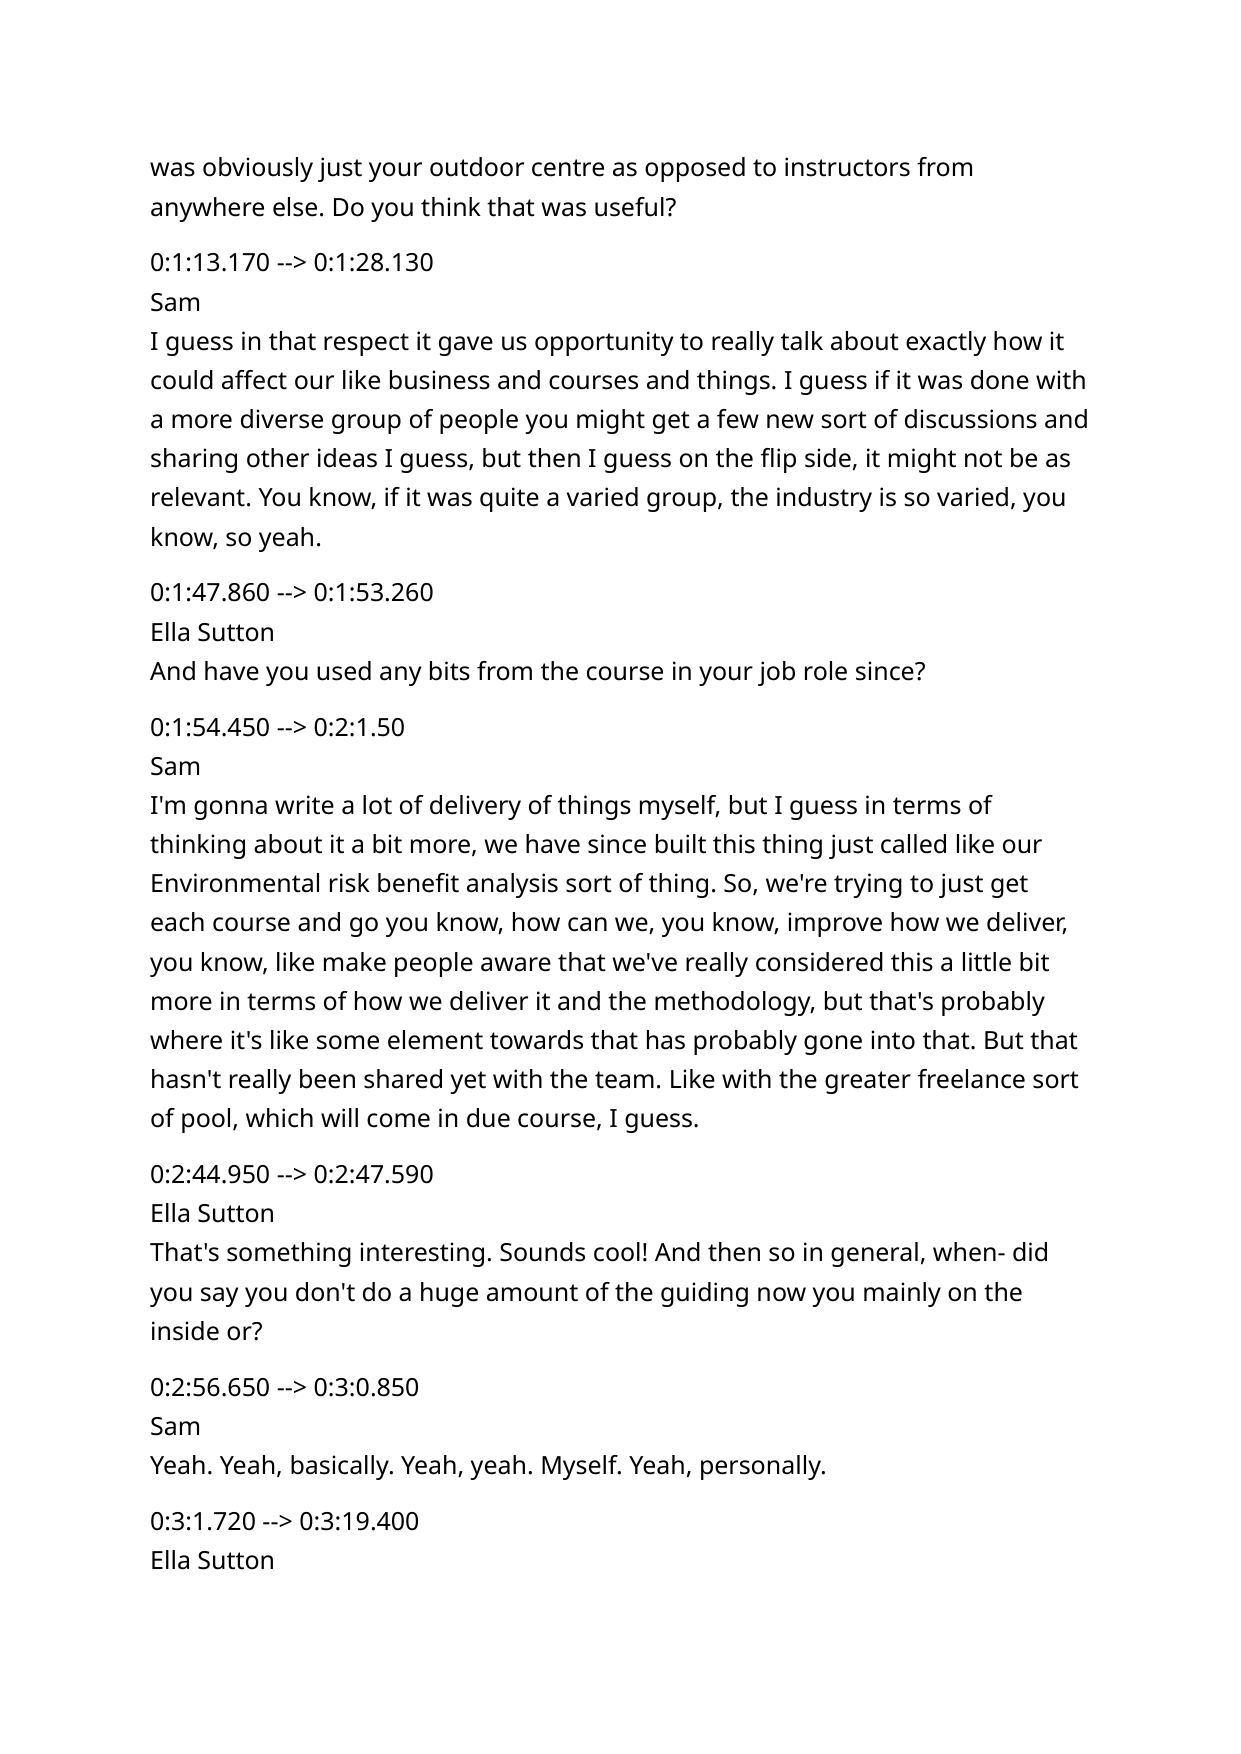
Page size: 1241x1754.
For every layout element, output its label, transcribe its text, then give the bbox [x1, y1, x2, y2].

text 0:2:44.950 --> 0:2:47.590 Ella Sutton That's something interesting. Sounds cool! And then so in general, when- did you say you don't do a huge amount of the guiding now you mainly on the inside or? [150, 1157, 1090, 1347]
text 0:1:13.170 --> 0:1:28.130 Sam I guess in that respect it gave us opportunity to really talk about exactly how it could affect our like business and courses and things. I guess if it was done with a more diverse group of people you might get a few new sort of discussions and sharing other ideas I guess, but then I guess on the flip side, it might not be as relevant. You know, if it was quite a varied group, the industry is so varied, you know, so yeah. [150, 245, 1090, 553]
text 0:1:54.450 --> 0:2:1.50 Sam I'm gonna write a lot of delivery of things myself, but I guess in terms of thinking about it a bit more, we have since built this thing just called like our Environmental risk benefit analysis sort of thing. So, we're trying to just get each course and go you know, how can we, you know, improve how we deliver, you know, like make people aware that we've really considered this a little bit more in terms of how we deliver it and the methodology, but that's probably where it's like some element towards that has probably gone into that. But that hasn't really been shared yet with the team. Like with the greater freelance sort of pool, which will come in due course, I guess. [150, 709, 1090, 1135]
text 0:2:56.650 --> 0:3:0.850 Sam Yeah. Yeah, basically. Yeah, yeah. Myself. Yeah, personally. [150, 1369, 1090, 1482]
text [150, 150, 1090, 223]
text 0:1:47.860 --> 0:1:53.260 Ella Sutton And have you used any bits from the course in your job role since? [150, 575, 1090, 687]
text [150, 1503, 1090, 1577]
